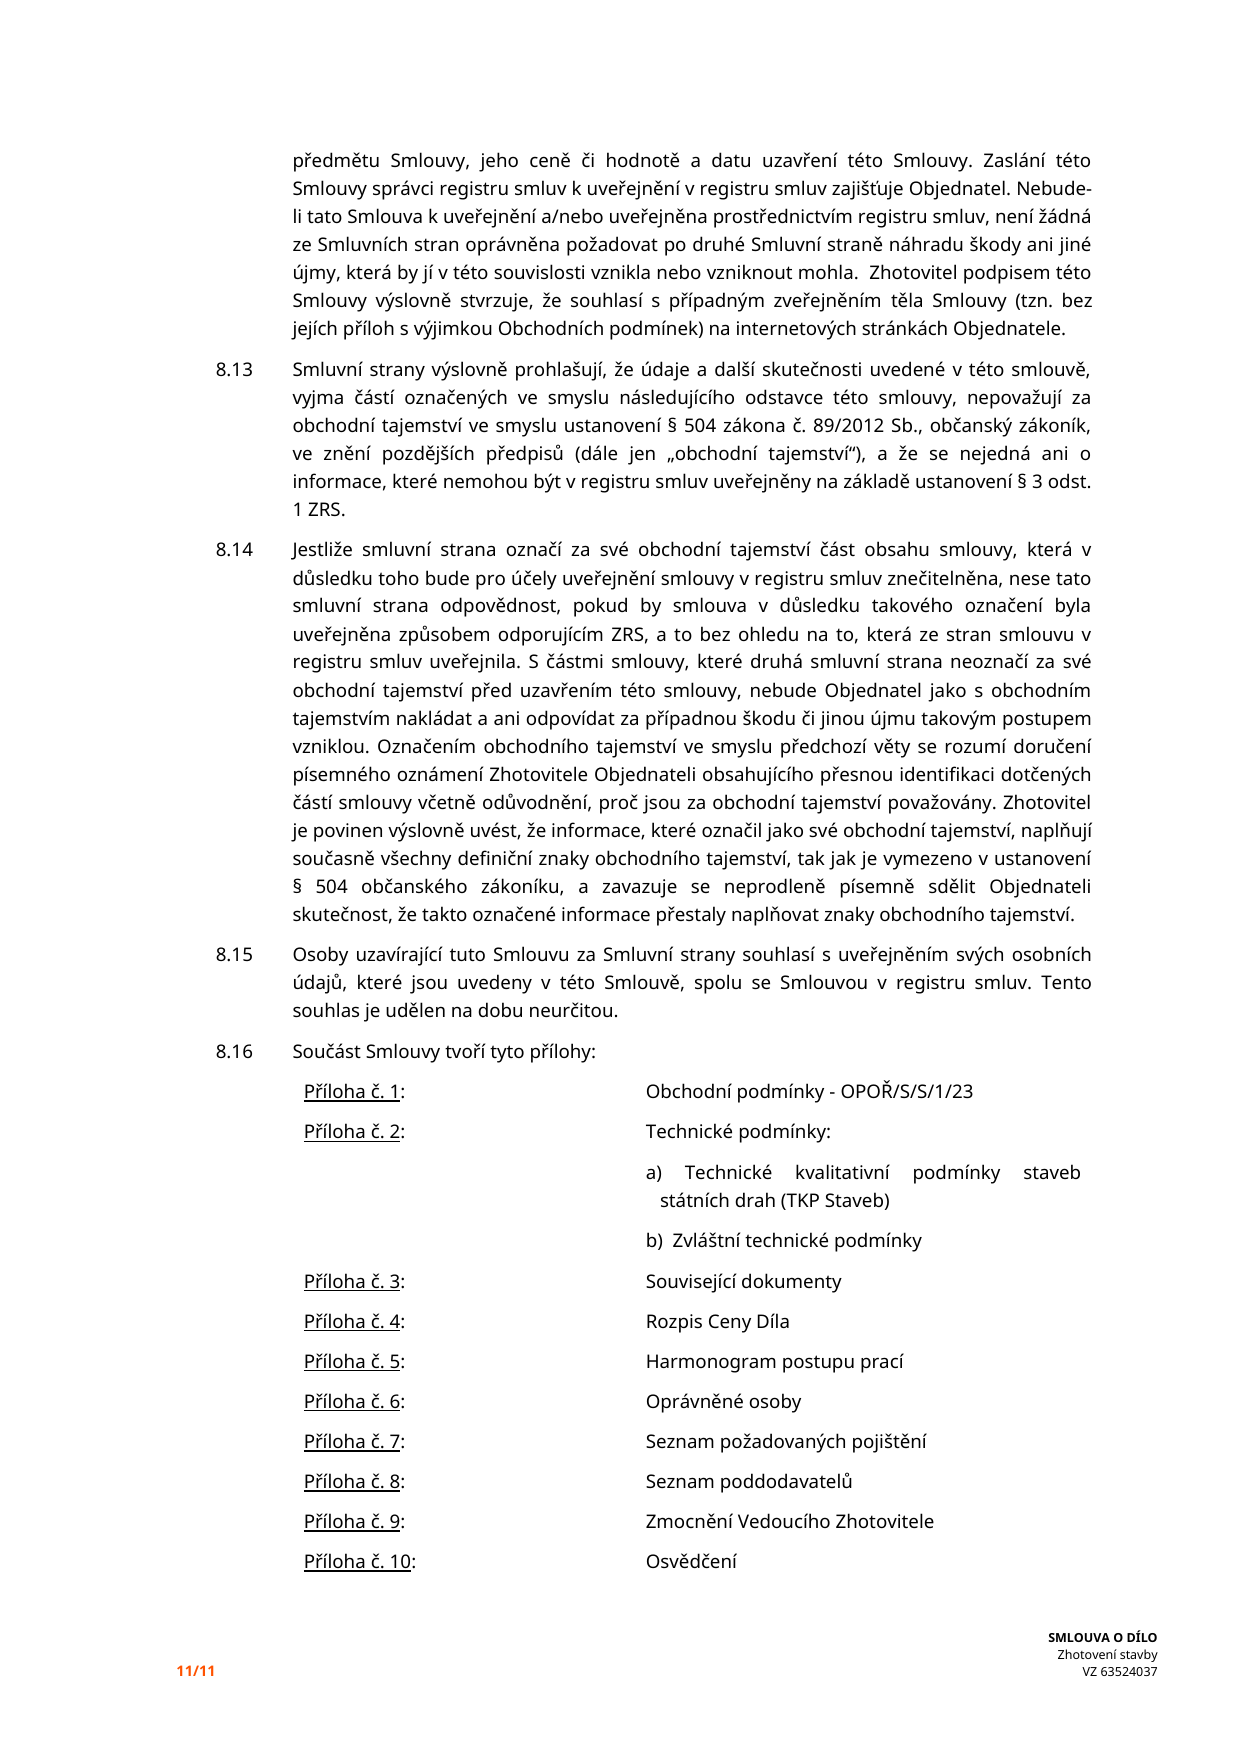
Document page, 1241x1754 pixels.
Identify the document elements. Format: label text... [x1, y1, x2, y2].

table_cell Oprávněné osoby [572, 1388, 1093, 1428]
table_cell Příloha č. 3: [216, 1268, 572, 1308]
table_cell Technické podmínky: a) Technické kvalitativní podmínky staveb státních drah (TKP Staveb) b) Zvláštní technické podmínky [572, 1119, 1093, 1268]
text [216, 147, 1093, 341]
table_header Obchodní podmínky - OPOŘ/S/S/1/23 [572, 1079, 1093, 1119]
table_cell Harmonogram postupu prací [572, 1348, 1093, 1388]
text Součást Smlouvy tvoří tyto přílohy: [216, 1038, 1093, 1064]
table_cell Příloha č. 7: [216, 1428, 572, 1468]
table_cell Příloha č. 4: [216, 1308, 572, 1348]
table_cell Seznam požadovaných pojištění [572, 1428, 1093, 1468]
table_cell Příloha č. 5: [216, 1348, 572, 1388]
table_cell Související dokumenty [572, 1268, 1093, 1308]
table_cell Zmocnění Vedoucího Zhotovitele [572, 1509, 1093, 1549]
text Smluvní strany výslovně prohlašují, že údaje a další skutečnosti uvedené v této smlouvě, vyjma částí označených ve smyslu následujícího odstavce této smlouvy, nepovažují za obchodní tajemství ve smyslu ustanovení § 504 zákona č. 89/2012 Sb., občanský zákoník, ve znění pozdějších předpisů (dále jen „obchodní tajemství“), a že se nejedná ani o informace, které nemohou být v registru smluv uveřejněny na základě ustanovení § 3 odst. 1 ZRS. [216, 356, 1093, 522]
text Jestliže smluvní strana označí za své obchodní tajemství část obsahu smlouvy, která v důsledku toho bude pro účely uveřejnění smlouvy v registru smluv znečitelněna, nese tato smluvní strana odpovědnost, pokud by smlouva v důsledku takového označení byla uveřejněna způsobem odporujícím ZRS, a to bez ohledu na to, která ze stran smlouvu v registru smluv uveřejnila. S částmi smlouvy, které druhá smluvní strana neoznačí za své obchodní tajemství před uzavřením této smlouvy, nebude Objednatel jako s obchodním tajemstvím nakládat a ani odpovídat za případnou škodu či jinou újmu takovým postupem vzniklou. Označením obchodního tajemství ve smyslu předchozí věty se rozumí doručení písemného oznámení Zhotovitele Objednateli obsahujícího přesnou identifikaci dotčených částí smlouvy včetně odůvodnění, proč jsou za obchodní tajemství považovány. Zhotovitel je povinen výslovně uvést, že informace, které označil jako své obchodní tajemství, naplňují současně všechny definiční znaky obchodního tajemství, tak jak je vymezeno v ustanovení § 504 občanského zákoníku, a zavazuje se neprodleně písemně sdělit Objednateli skutečnost, že takto označené informace přestaly naplňovat znaky obchodního tajemství. [216, 537, 1093, 927]
table_cell Osvědčení [572, 1549, 1093, 1589]
table_cell Příloha č. 9: [216, 1509, 572, 1549]
table_cell Seznam poddodavatelů [572, 1469, 1093, 1508]
table_cell Příloha č. 2: [216, 1119, 572, 1268]
table_cell Příloha č. 10: [216, 1549, 572, 1589]
table_cell Příloha č. 8: [216, 1469, 572, 1508]
table_header Příloha č. 1: [216, 1079, 572, 1119]
table_cell Příloha č. 6: [216, 1388, 572, 1428]
text Osoby uzavírající tuto Smlouvu za Smluvní strany souhlasí s uveřejněním svých osobních údajů, které jsou uvedeny v této Smlouvě, spolu se Smlouvou v registru smluv. Tento souhlas je udělen na dobu neurčitou. [216, 942, 1093, 1023]
table_cell Rozpis Ceny Díla [572, 1308, 1093, 1348]
